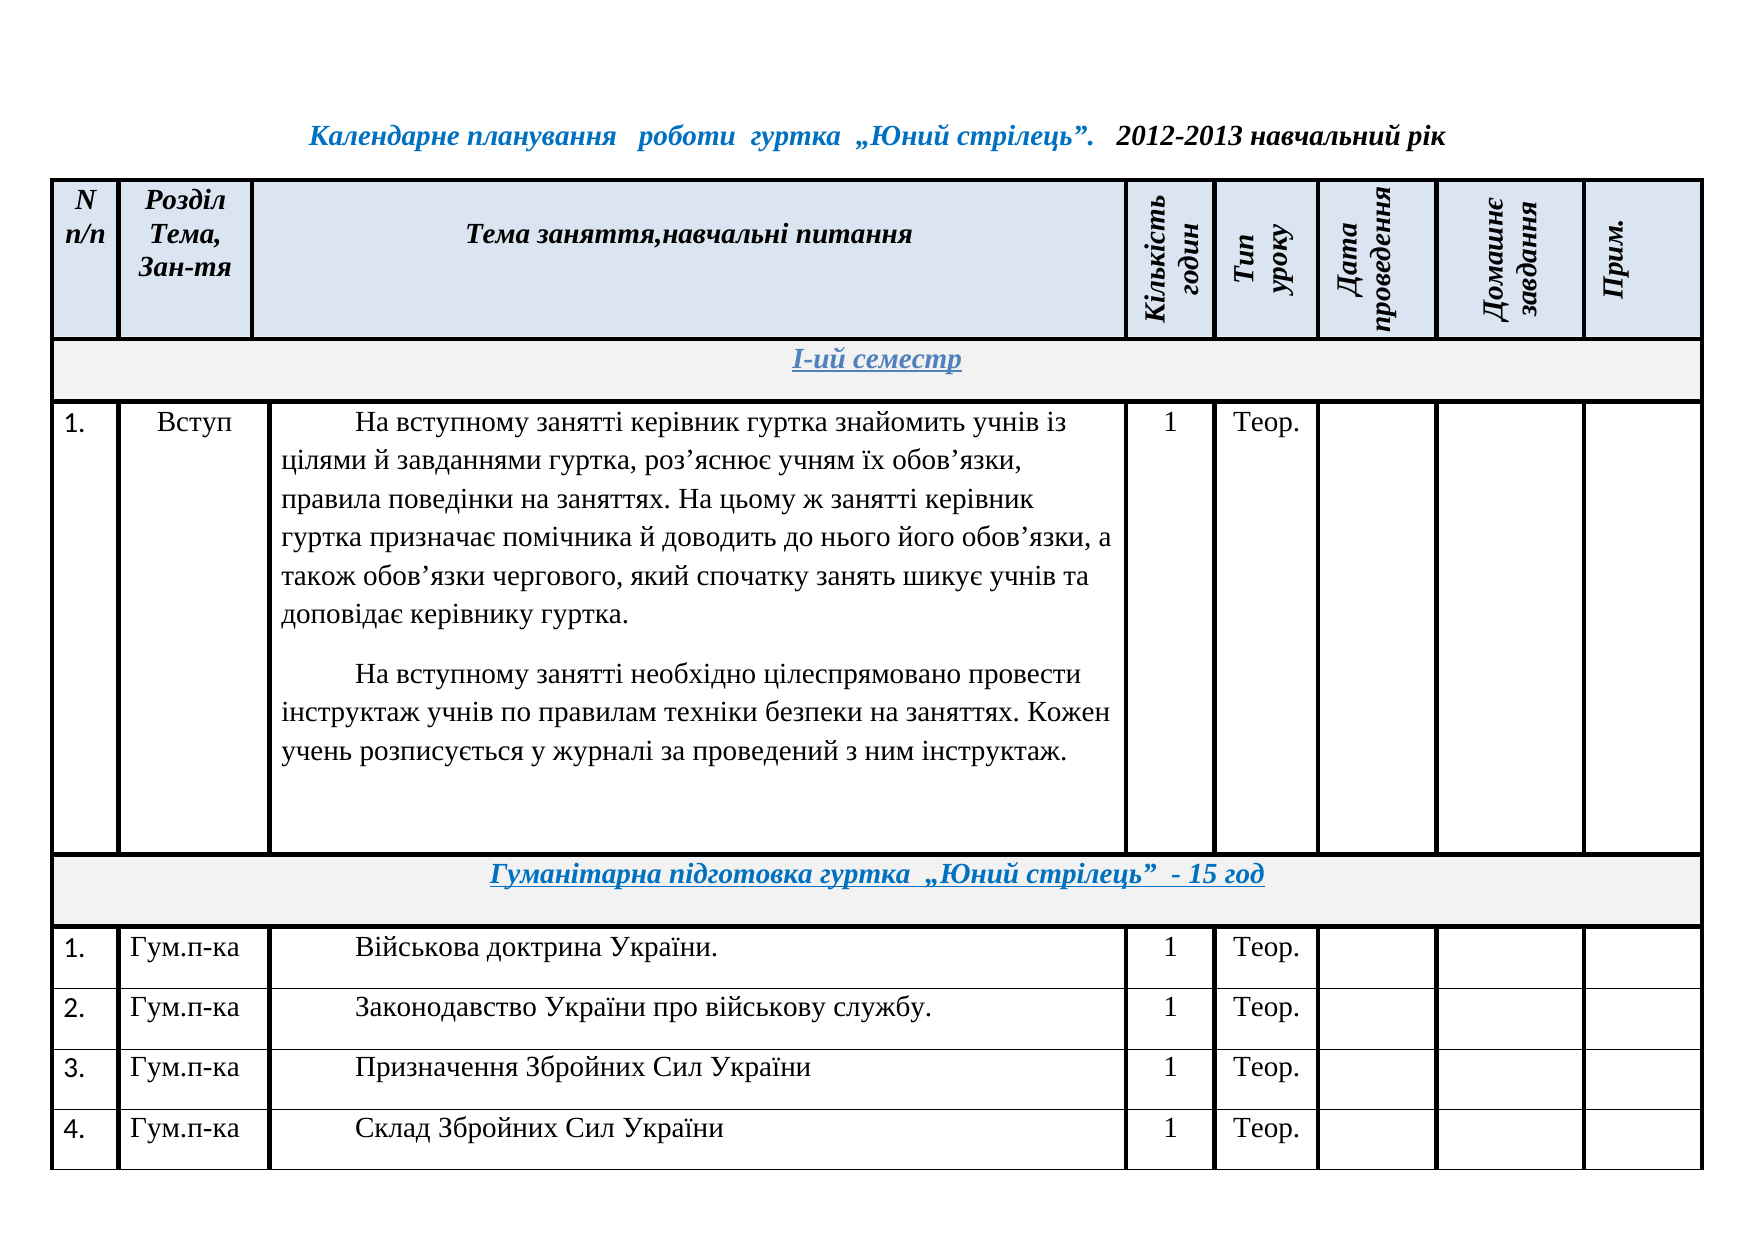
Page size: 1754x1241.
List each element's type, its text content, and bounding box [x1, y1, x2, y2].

table_cell [1320, 1110, 1434, 1169]
table_cell Гум.п-ка [121, 1050, 267, 1109]
table_cell Гуманітарна підготовка гуртка „Юний стрілець” - 15 год [54, 857, 1700, 924]
text Календарне планування роботи гуртка „Юний стрілець”. 2012-2013 навчальний рік [59, 118, 1695, 152]
table_cell [1586, 929, 1700, 988]
table_header Тип уроку [1217, 182, 1316, 336]
table_cell [1320, 1050, 1434, 1109]
table_cell 1 [1128, 929, 1212, 988]
table_cell Теор. [1217, 1110, 1316, 1169]
table_cell 1 [1128, 404, 1212, 852]
table_cell Гум.п-ка [121, 989, 267, 1048]
table_cell І-ий семестр [54, 341, 1700, 399]
table_cell Вступ [121, 404, 267, 852]
table_cell 1 [54, 404, 116, 852]
table_cell Законодавство України про військову службу. [272, 989, 1124, 1048]
table_cell [1439, 989, 1582, 1048]
table_cell [1586, 1050, 1700, 1109]
table_cell 1 [1128, 1050, 1212, 1109]
table_cell Військова доктрина України. [272, 929, 1124, 988]
table_cell Теор. [1217, 929, 1316, 988]
table_cell [54, 1110, 116, 1169]
table_cell [1439, 1110, 1582, 1169]
table_header N п/п [54, 182, 116, 336]
table_cell 1 [1128, 989, 1212, 1048]
table_cell [1586, 404, 1700, 852]
table_cell [54, 929, 116, 988]
table_cell На вступному занятті керівник гуртка знайомить учнів із цілями й завданнями гуртка, роз’яснює учням їх обов’язки, правила поведінки на заняттях. На цьому ж занятті керівник гуртка призначає помічника й доводить до нього його обов’язки, а також обов’язки чергового, який спочатку занять шикує учнів та доповідає керівнику гуртка. На вступному занятті необхідно цілеспрямовано провести інструктаж учнів по правилам техніки безпеки на заняттях. Кожен учень розписується у журналі за проведений з ним інструктаж. [272, 404, 1124, 852]
table_cell Теор. [1217, 1050, 1316, 1109]
table_cell Гум.п-ка [121, 1110, 267, 1169]
table_cell [1320, 989, 1434, 1048]
table_cell [1586, 989, 1700, 1048]
table_cell Призначення Збройних Сил України [272, 1050, 1124, 1109]
table_cell Теор. [1217, 989, 1316, 1048]
table_cell [1439, 929, 1582, 988]
table_cell [1439, 1050, 1582, 1109]
table_cell Гум.п-ка [121, 929, 267, 988]
table_cell [1320, 404, 1434, 852]
table_cell Теор. [1217, 404, 1316, 852]
table_cell [1586, 1110, 1700, 1169]
table_cell [1320, 929, 1434, 988]
table_cell [1439, 404, 1582, 852]
table_cell [54, 989, 116, 1048]
table_header Дата проведення [1320, 182, 1434, 336]
table_header Тема заняття,навчальні питання [254, 182, 1124, 336]
table_header Розділ Тема, Зан-тя [121, 182, 250, 336]
table_header Домашнє завдання [1439, 182, 1582, 336]
table_cell [54, 1050, 116, 1109]
table_cell 1 [1128, 1110, 1212, 1169]
table_header Кількість годин [1128, 182, 1212, 336]
table_cell Склад Збройних Сил України [272, 1110, 1124, 1169]
table_header Прим. [1586, 182, 1700, 336]
